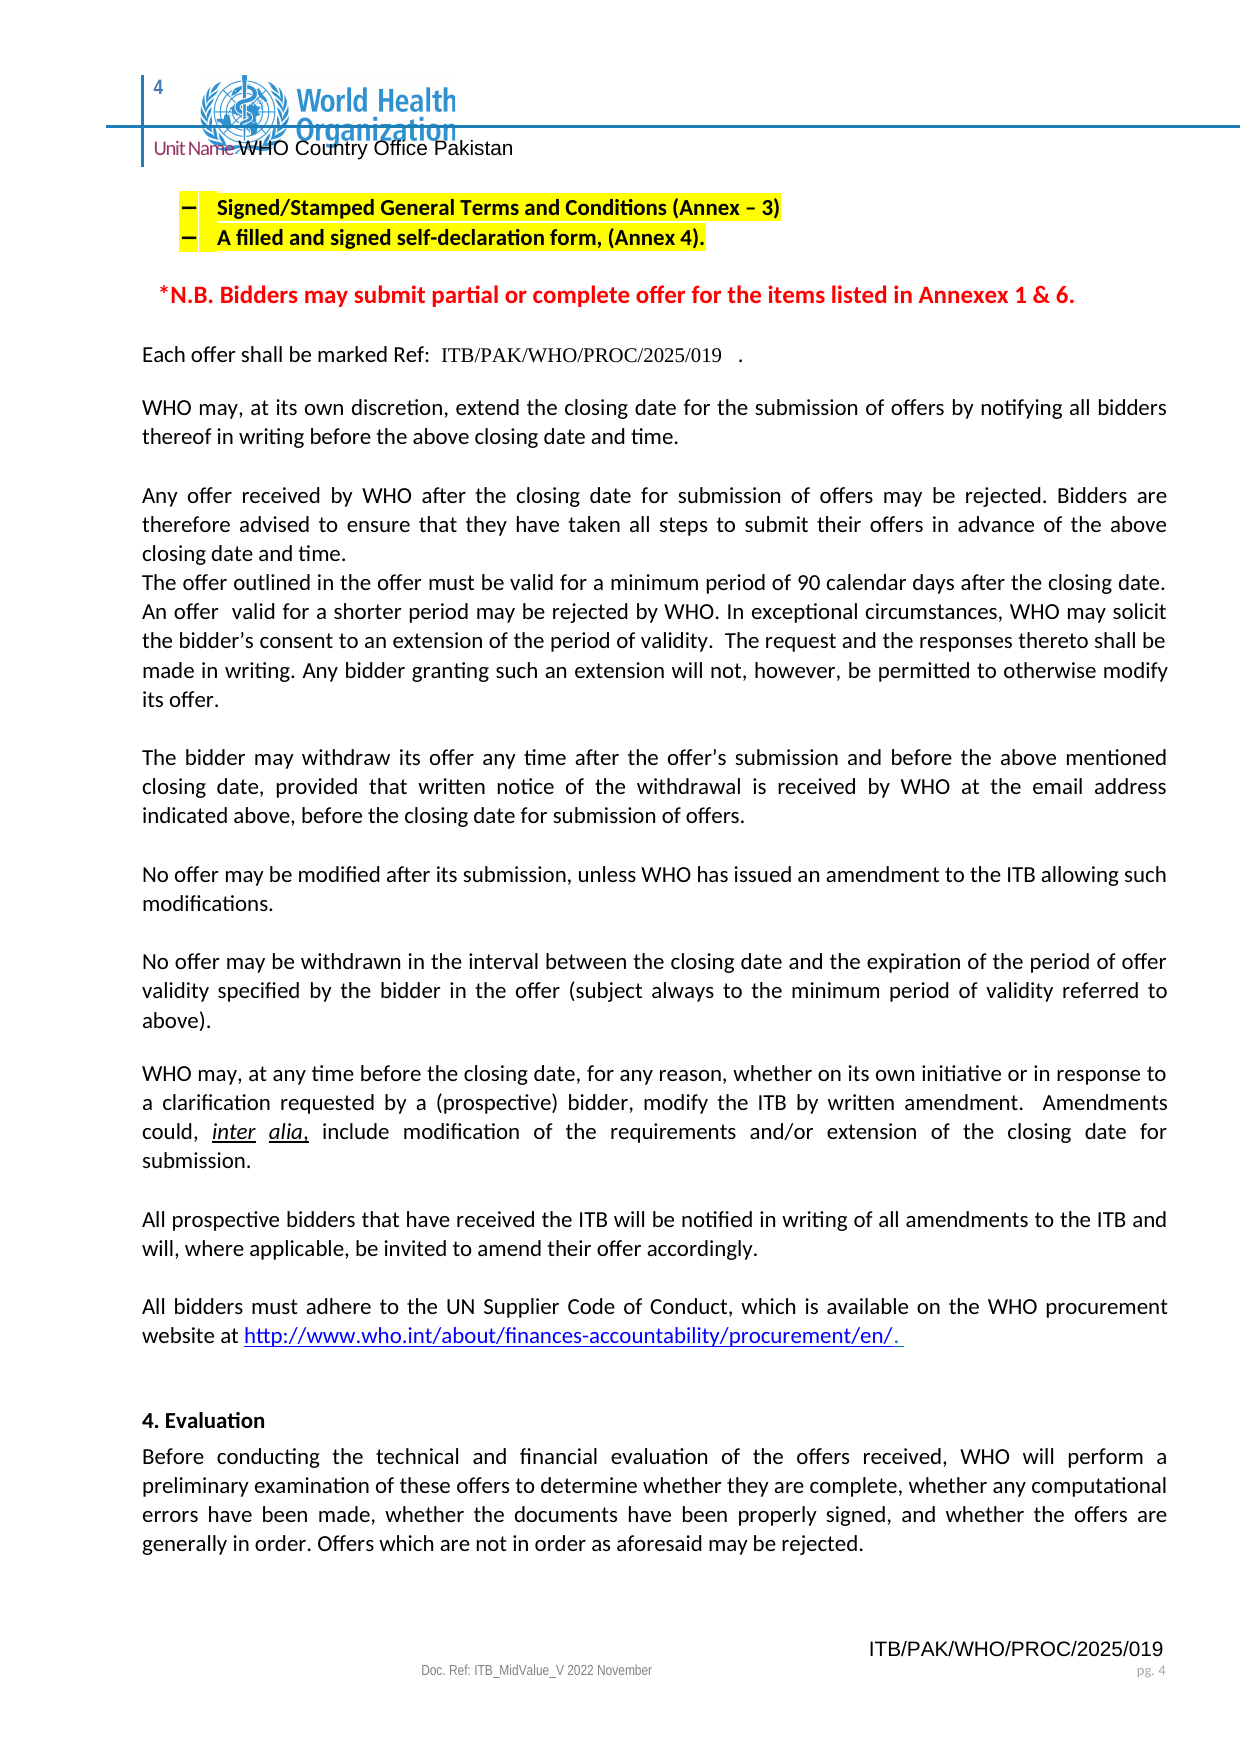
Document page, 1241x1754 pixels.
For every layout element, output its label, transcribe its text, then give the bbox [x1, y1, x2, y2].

text The offer outlined in the offer must be valid for a minimum period of 90 calendar days after the closing date. An offer valid for a shorter period may be rejected by WHO. In exceptional circumstances, WHO may solicit the bidder’s consent to an extension of the period of validity. The request and the responses thereto shall be made in writing. Any bidder granting such an extension will not, however, be permitted to otherwise modify its offer. [142, 567, 1169, 713]
text Before conducting the technical and financial evaluation of the offers received, WHO will perform a preliminary examination of these offers to determine whether they are complete, whether any computational errors have been made, whether the documents have been properly signed, and whether the offers are generally in order. Offers which are not in order as aforesaid may be rejected. [142, 1441, 1169, 1558]
list Signed/Stamped General Terms and Conditions (Annex – 3) [217, 191, 1169, 222]
picture [200, 128, 456, 154]
text Each offer shall be marked Ref: . [142, 339, 1169, 368]
picture [376, 142, 386, 154]
picture [245, 144, 251, 154]
picture [275, 142, 285, 154]
text WHO may, at its own discretion, extend the closing date for the submission of offers by notifying all bidders thereof in writing before the above closing date and time. [142, 392, 1169, 451]
text WHO may, at any time before the closing date, for any reason, whether on its own initiative or in response to a clarification requested by a (prospective) bidder, modify the ITB by written amendment. Amendments could, inter alia, include modification of the requirements and/or extension of the closing date for submission. [142, 1058, 1169, 1174]
picture [353, 145, 361, 154]
text No offer may be modified after its submission, unless WHO has issued an amendment to the ITB allowing such modifications. [142, 859, 1169, 917]
text Any offer received by WHO after the closing date for submission of offers may be rejected. Bidders are therefore advised to ensure that they have taken all steps to submit their offers in advance of the above closing date and time. [142, 480, 1169, 567]
picture [261, 148, 268, 154]
text No offer may be withdrawn in the interval between the closing date and the expiration of the period of offer validity specified by the bidder in the offer (subject always to the minimum period of validity referred to above). [142, 946, 1169, 1034]
text 4. Evaluation [142, 1407, 1169, 1435]
text All bidders must adhere to the UN Supplier Code of Conduct, which is available on the WHO procurement website at http://www.who.int/about/finances-accountability/procurement/en/. [142, 1291, 1169, 1349]
picture [336, 145, 341, 154]
text *N.B. Bidders may submit partial or complete offer for the items listed in Annexex 1 & 6. [158, 281, 1169, 310]
list A filled and signed self-declaration form, (Annex 4). [217, 222, 1169, 251]
picture [312, 145, 318, 154]
picture [200, 75, 456, 125]
text All prospective bidders that have received the ITB will be notified in writing of all amendments to the ITB and will, where applicable, be invited to amend their offer accordingly. [142, 1204, 1169, 1262]
picture [217, 146, 222, 154]
text The bidder may withdraw its offer any time after the offer’s submission and before the above mentioned closing date, provided that written notice of the withdrawal is received by WHO at the email address indicated above, before the closing date for submission of offers. [142, 742, 1169, 830]
picture [437, 142, 444, 148]
